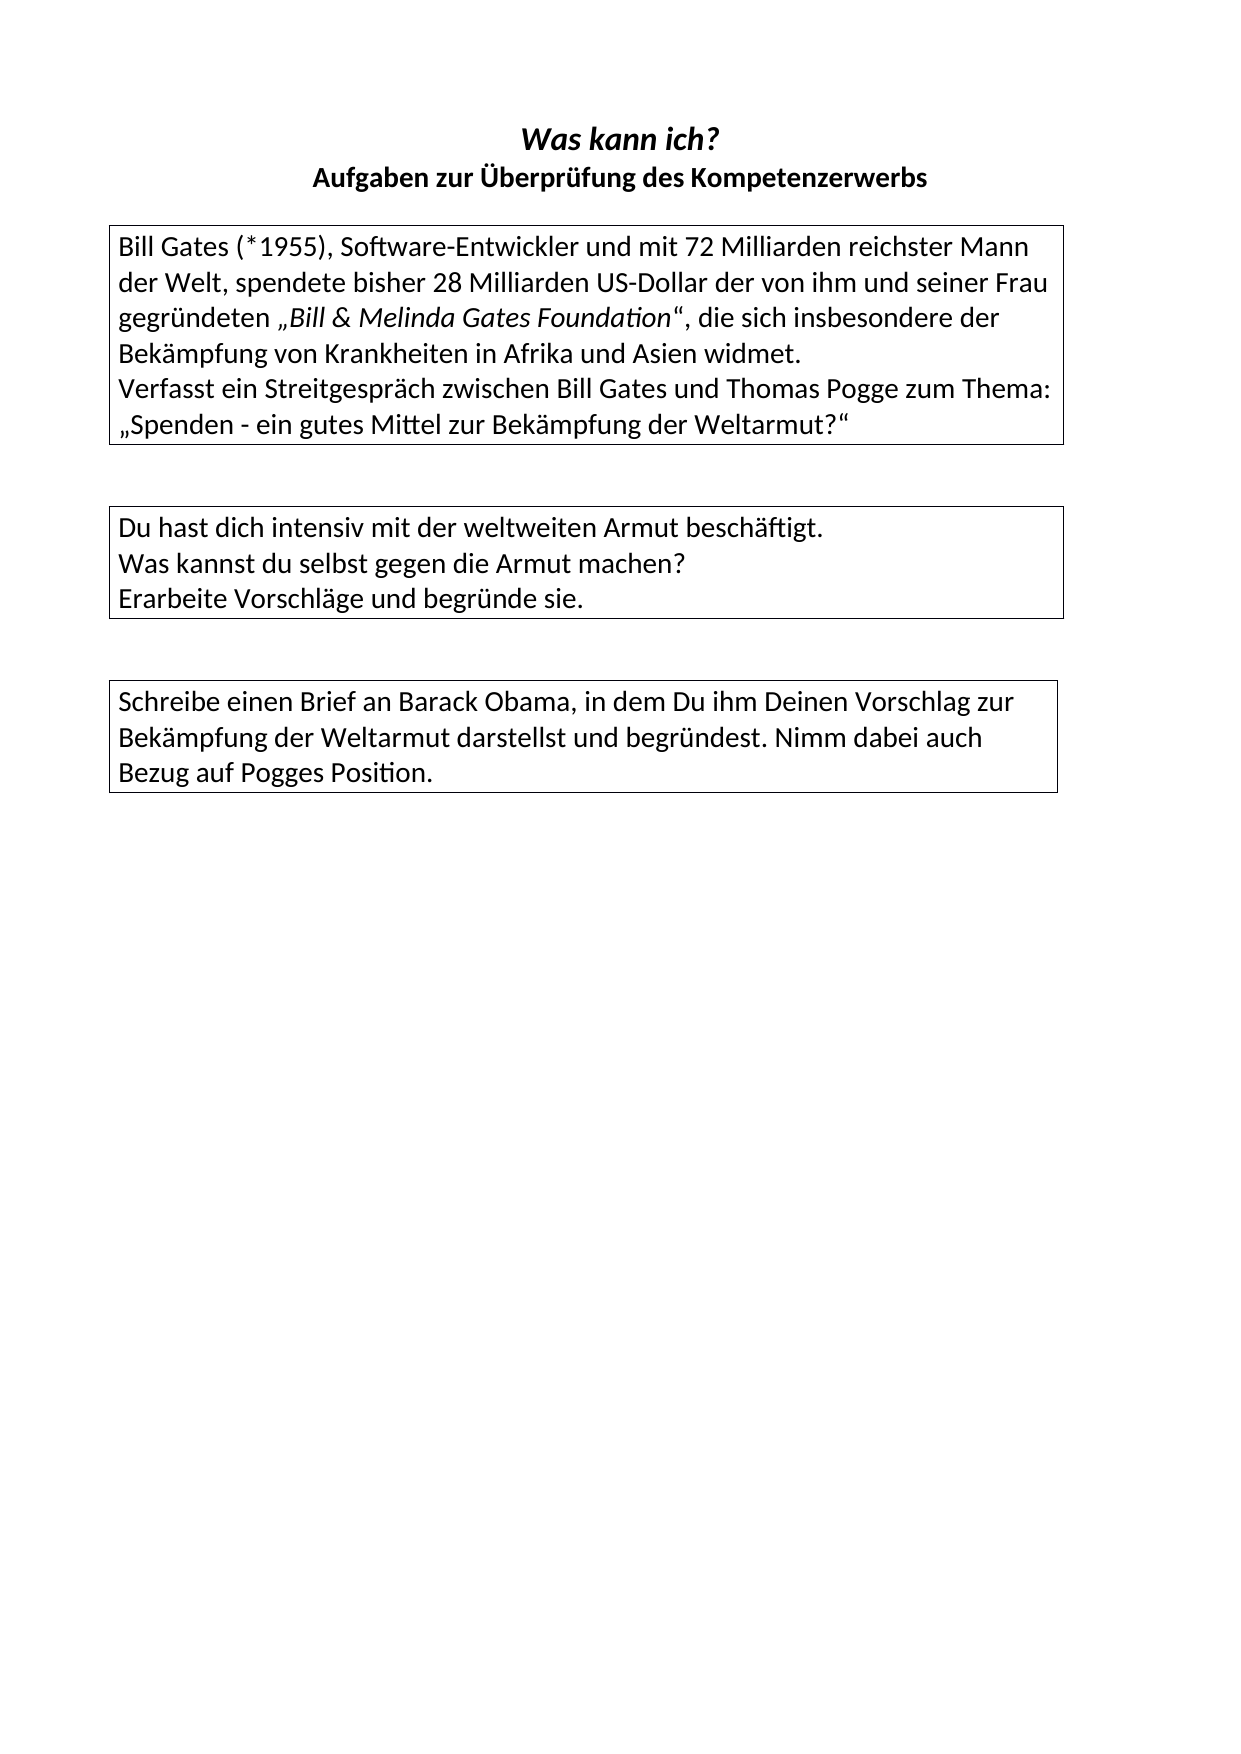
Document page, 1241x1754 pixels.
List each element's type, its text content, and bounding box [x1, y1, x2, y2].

text Was kannst du selbst gegen die Armut machen? [110, 542, 1063, 577]
text Aufgaben zur Überprüfung des Kompetenzerwerbs [118, 159, 1122, 194]
text Du hast dich intensiv mit der weltweiten Armut beschäftigt. [110, 507, 1063, 542]
text Erarbeite Vorschläge und begründe sie. [110, 577, 1063, 618]
text „Spenden - ein gutes Mittel zur Bekämpfung der Weltarmut?“ [110, 403, 1063, 444]
text Bill Gates (*1955), Software-Entwickler und mit 72 Milliarden reichster Mann der Welt, spendete bisher 28 Milliarden US-Dollar der von ihm und seiner Frau gegründeten „Bill & Melinda Gates Foundation“, die sich insbesondere der Bekämpfung von Krankheiten in Afrika und Asien widmet. [110, 226, 1063, 367]
text Was kann ich? [118, 118, 1122, 159]
text Verfasst ein Streitgespräch zwischen Bill Gates und Thomas Pogge zum Thema: [110, 367, 1063, 403]
text Schreibe einen Brief an Barack Obama, in dem Du ihm Deinen Vorschlag zur Bekämpfung der Weltarmut darstellst und begründest. Nimm dabei auch Bezug auf Pogges Position. [110, 681, 1057, 792]
